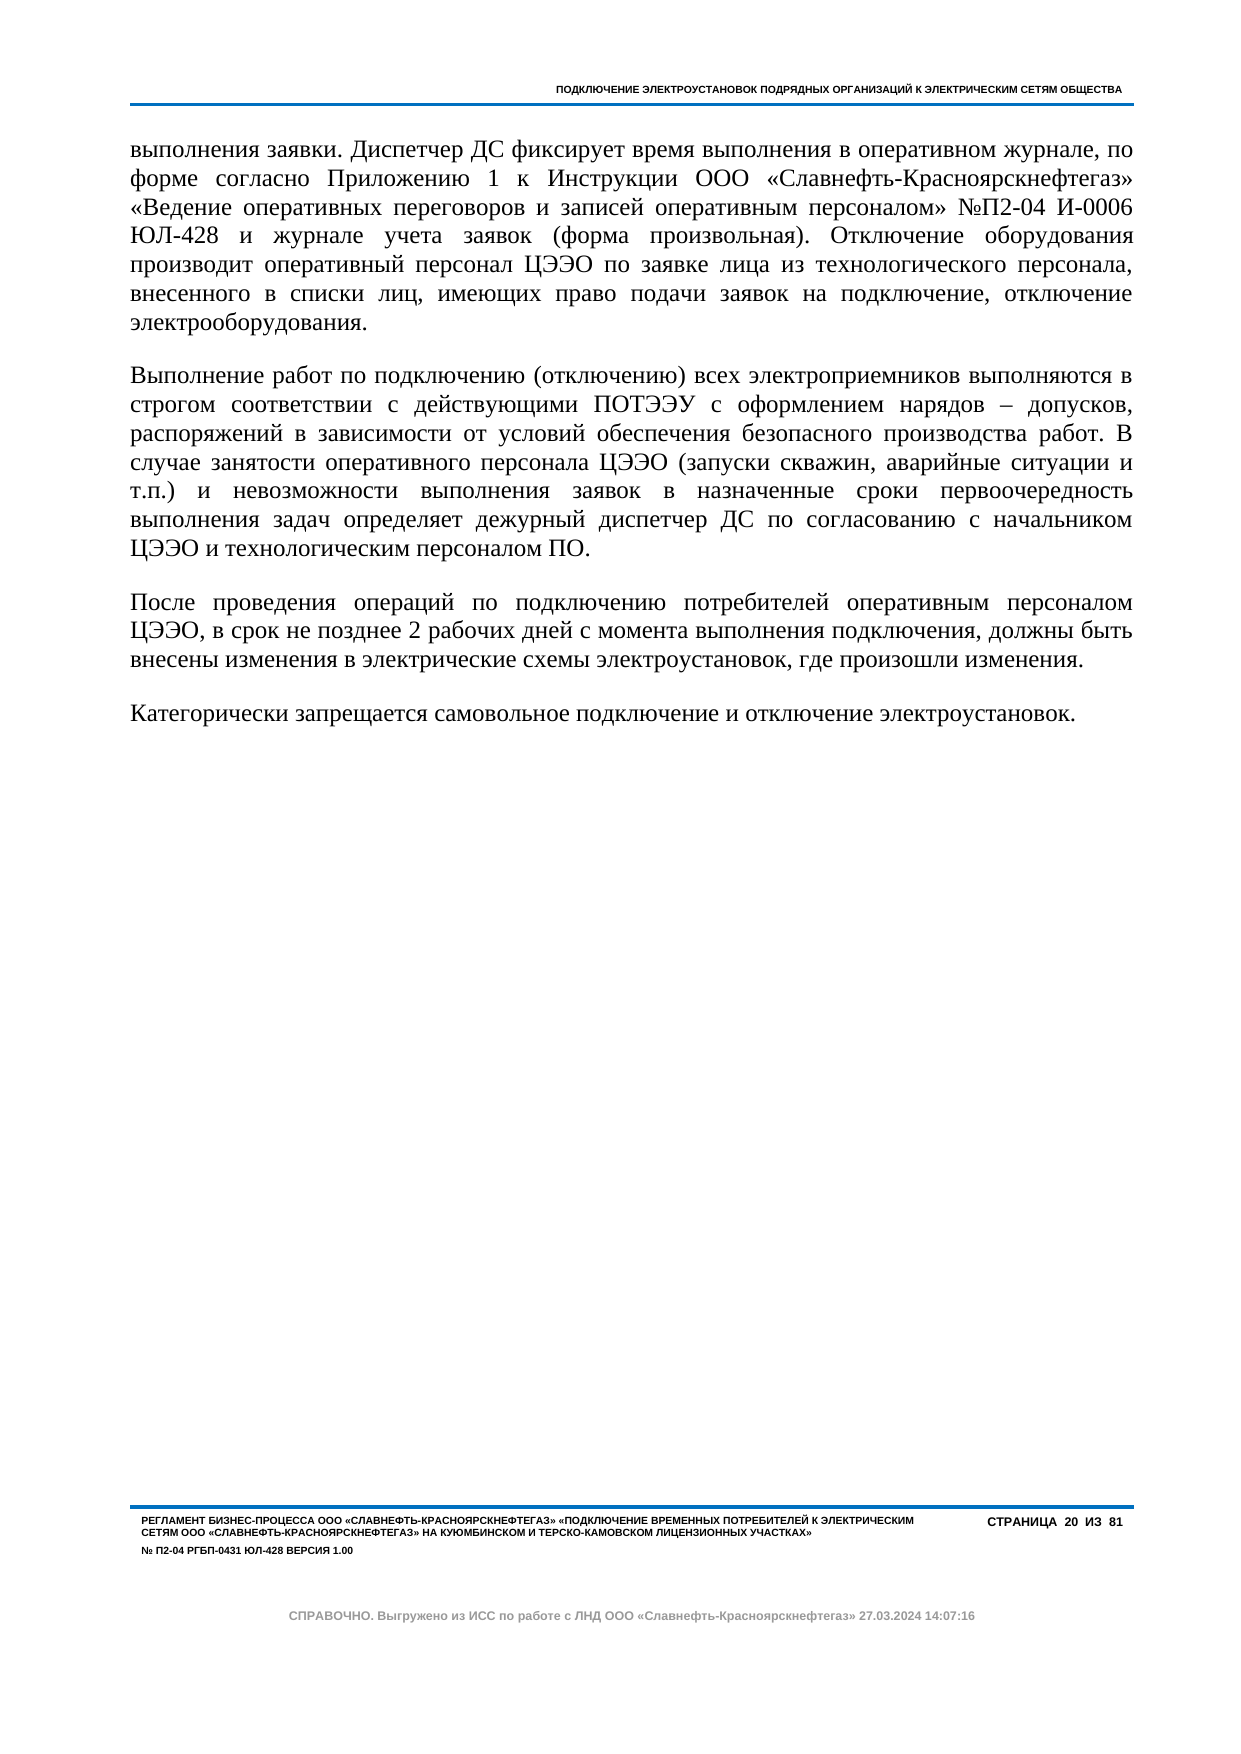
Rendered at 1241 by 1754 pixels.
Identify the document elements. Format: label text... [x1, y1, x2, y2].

text Категорически запрещается самовольное подключение и отключение электроустановок. [130, 698, 1134, 727]
text Выполнение работ по подключению (отключению) всех электроприемников выполняются в строгом соответствии с действующими ПОТЭЭУ с оформлением нарядов – допусков, распоряжений в зависимости от условий обеспечения безопасного производства работ. В случае занятости оперативного персонала ЦЭЭО (запуски скважин, аварийные ситуации и т.п.) и невозможности выполнения заявок в назначенные сроки первоочередность выполнения задач определяет дежурный диспетчер ДС по согласованию с начальником ЦЭЭО и технологическим персоналом ПО. [130, 361, 1134, 562]
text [130, 134, 1134, 336]
text После проведения операций по подключению потребителей оперативным персоналом ЦЭЭО, в срок не позднее 2 рабочих дней с момента выполнения подключения, должны быть внесены изменения в электрические схемы электроустановок, где произошли изменения. [130, 587, 1134, 673]
